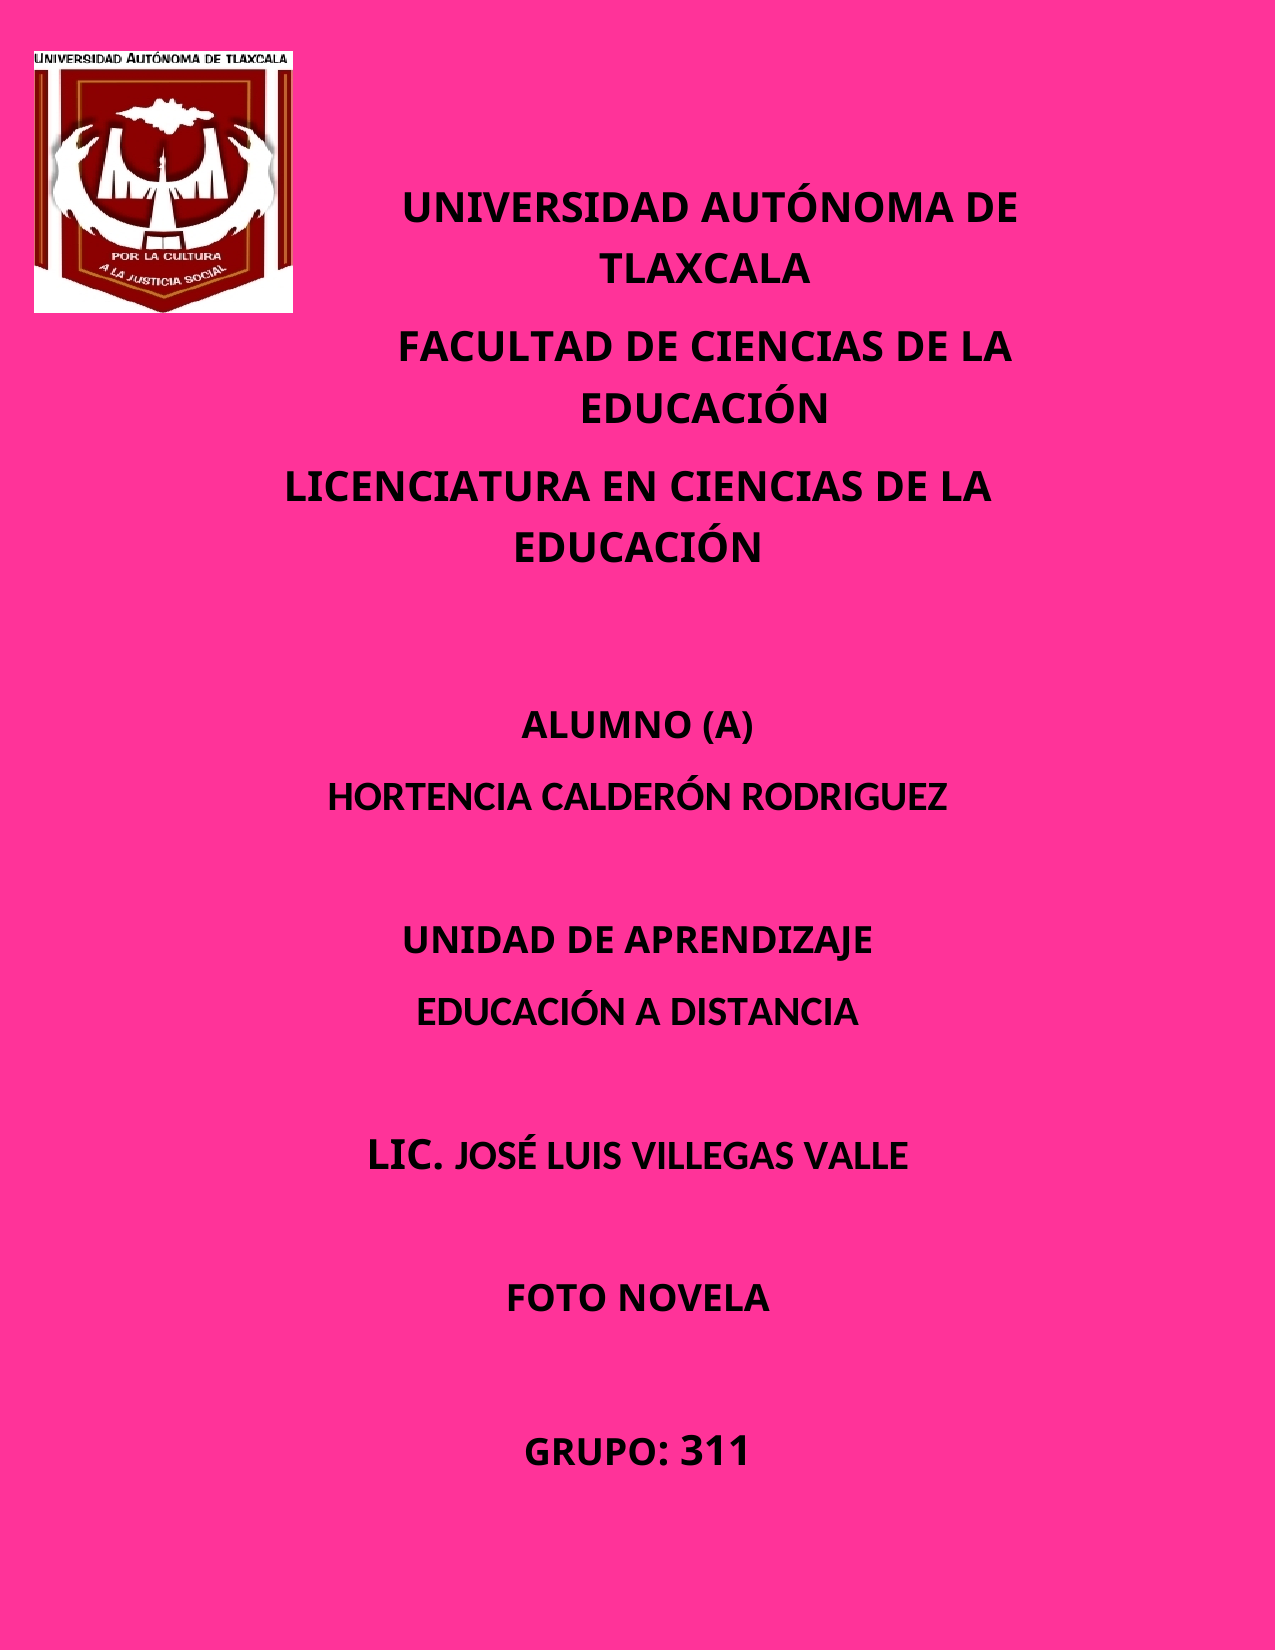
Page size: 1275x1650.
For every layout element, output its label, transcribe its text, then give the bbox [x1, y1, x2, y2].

text FACULTAD DE CIENCIAS DE LA EDUCACIÓN [177, 317, 1098, 435]
text EDUCACIÓN A DISTANCIA [177, 985, 1098, 1036]
text UNIVERSIDAD AUTÓNOMA DE TLAXCALA [293, 178, 1098, 296]
text UNIDAD DE APRENDIZAJE [177, 913, 1098, 964]
text ALUMNO (A) [177, 698, 1098, 749]
text HORTENCIA CALDERÓN RODRIGUEZ [177, 770, 1098, 821]
picture [34, 51, 293, 313]
text GRUPO: 311 [177, 1421, 1098, 1477]
text LICENCIATURA EN CIENCIAS DE LA EDUCACIÓN [177, 456, 1098, 574]
text FOTO NOVELA [177, 1271, 1098, 1322]
text LIC. JOSÉ LUIS VILLEGAS VALLE [177, 1125, 1098, 1182]
